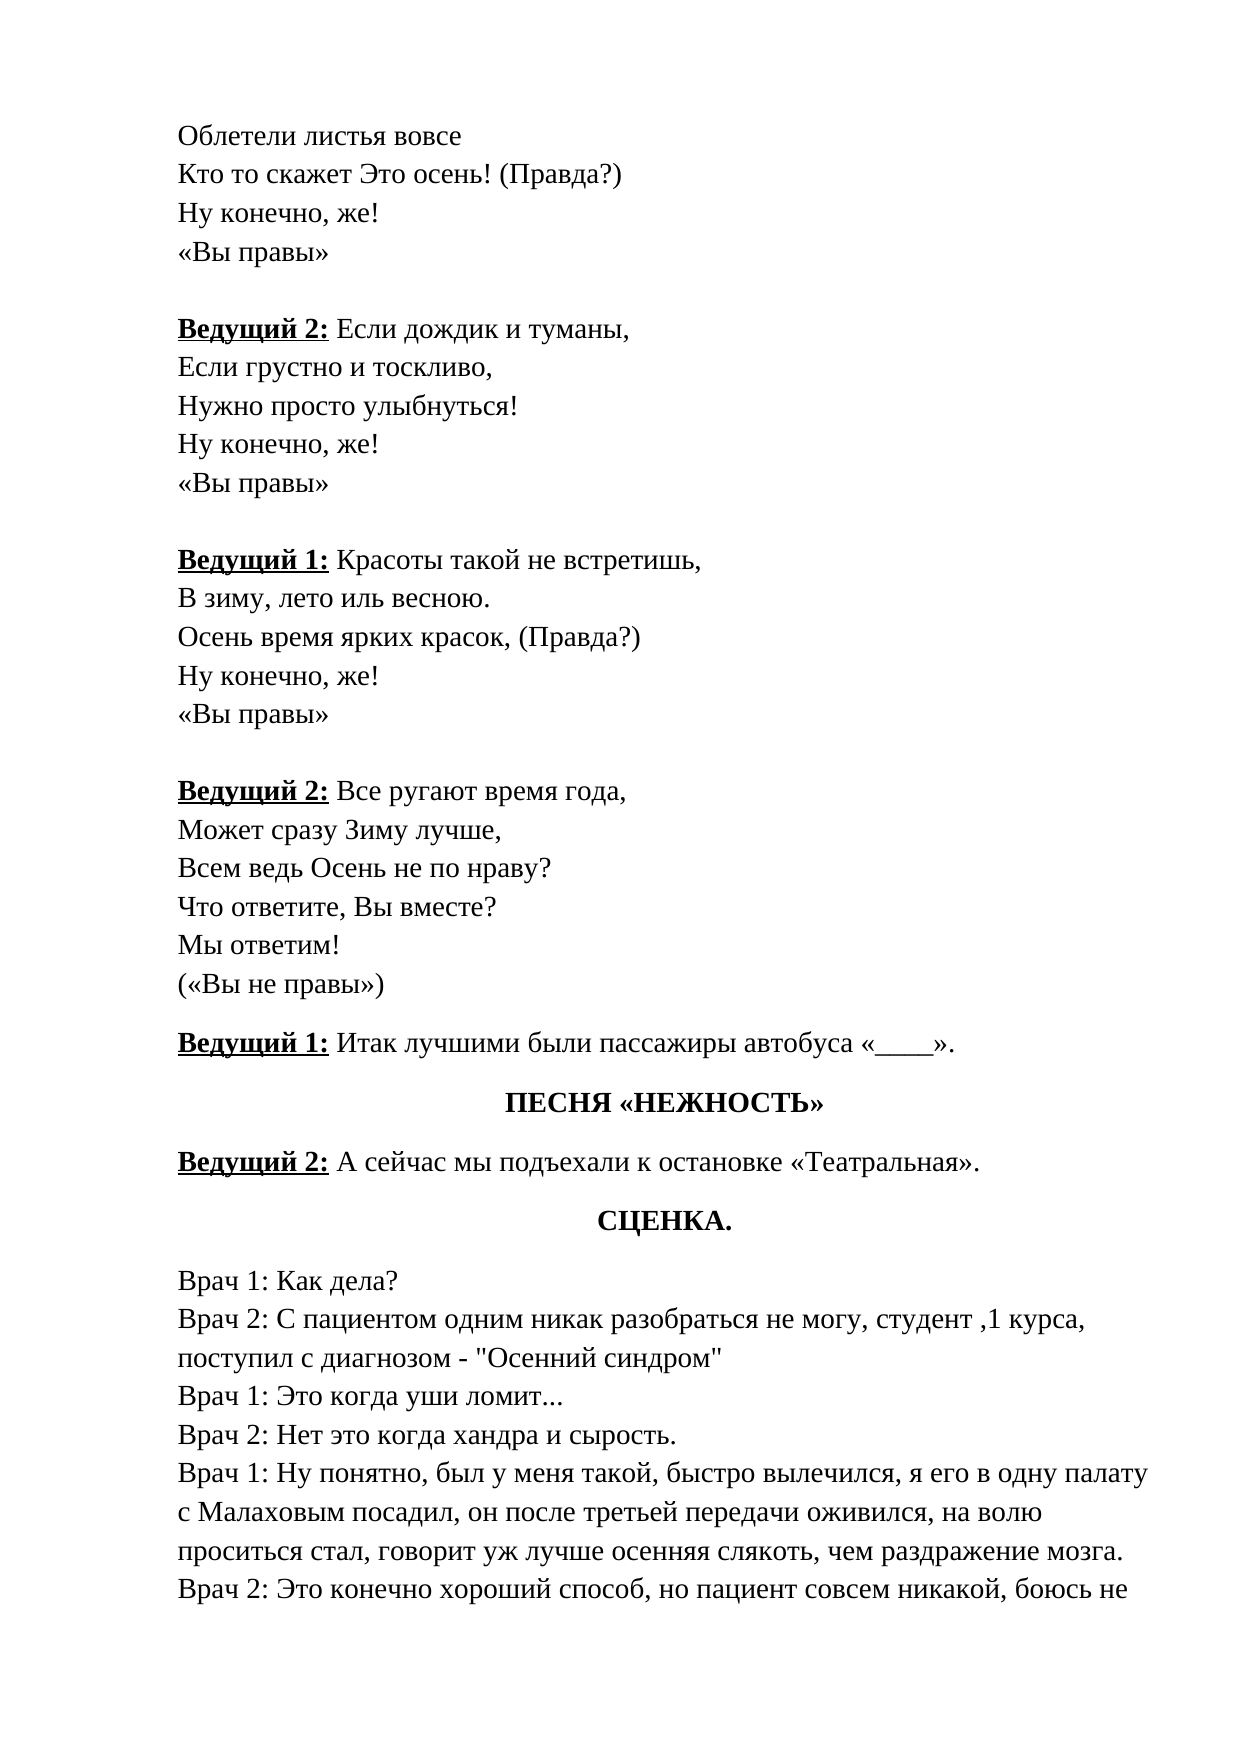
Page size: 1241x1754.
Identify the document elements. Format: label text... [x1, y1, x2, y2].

text Ведущий 1: Итак лучшими были пассажиры автобуса «____». [177, 1025, 1152, 1059]
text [177, 1263, 1152, 1605]
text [177, 118, 1152, 999]
text СЦЕНКА. [177, 1203, 1152, 1237]
text Ведущий 2: А сейчас мы подъехали к остановке «Театральная». [177, 1144, 1152, 1178]
text ПЕСНЯ «НЕЖНОСТЬ» [177, 1085, 1152, 1118]
